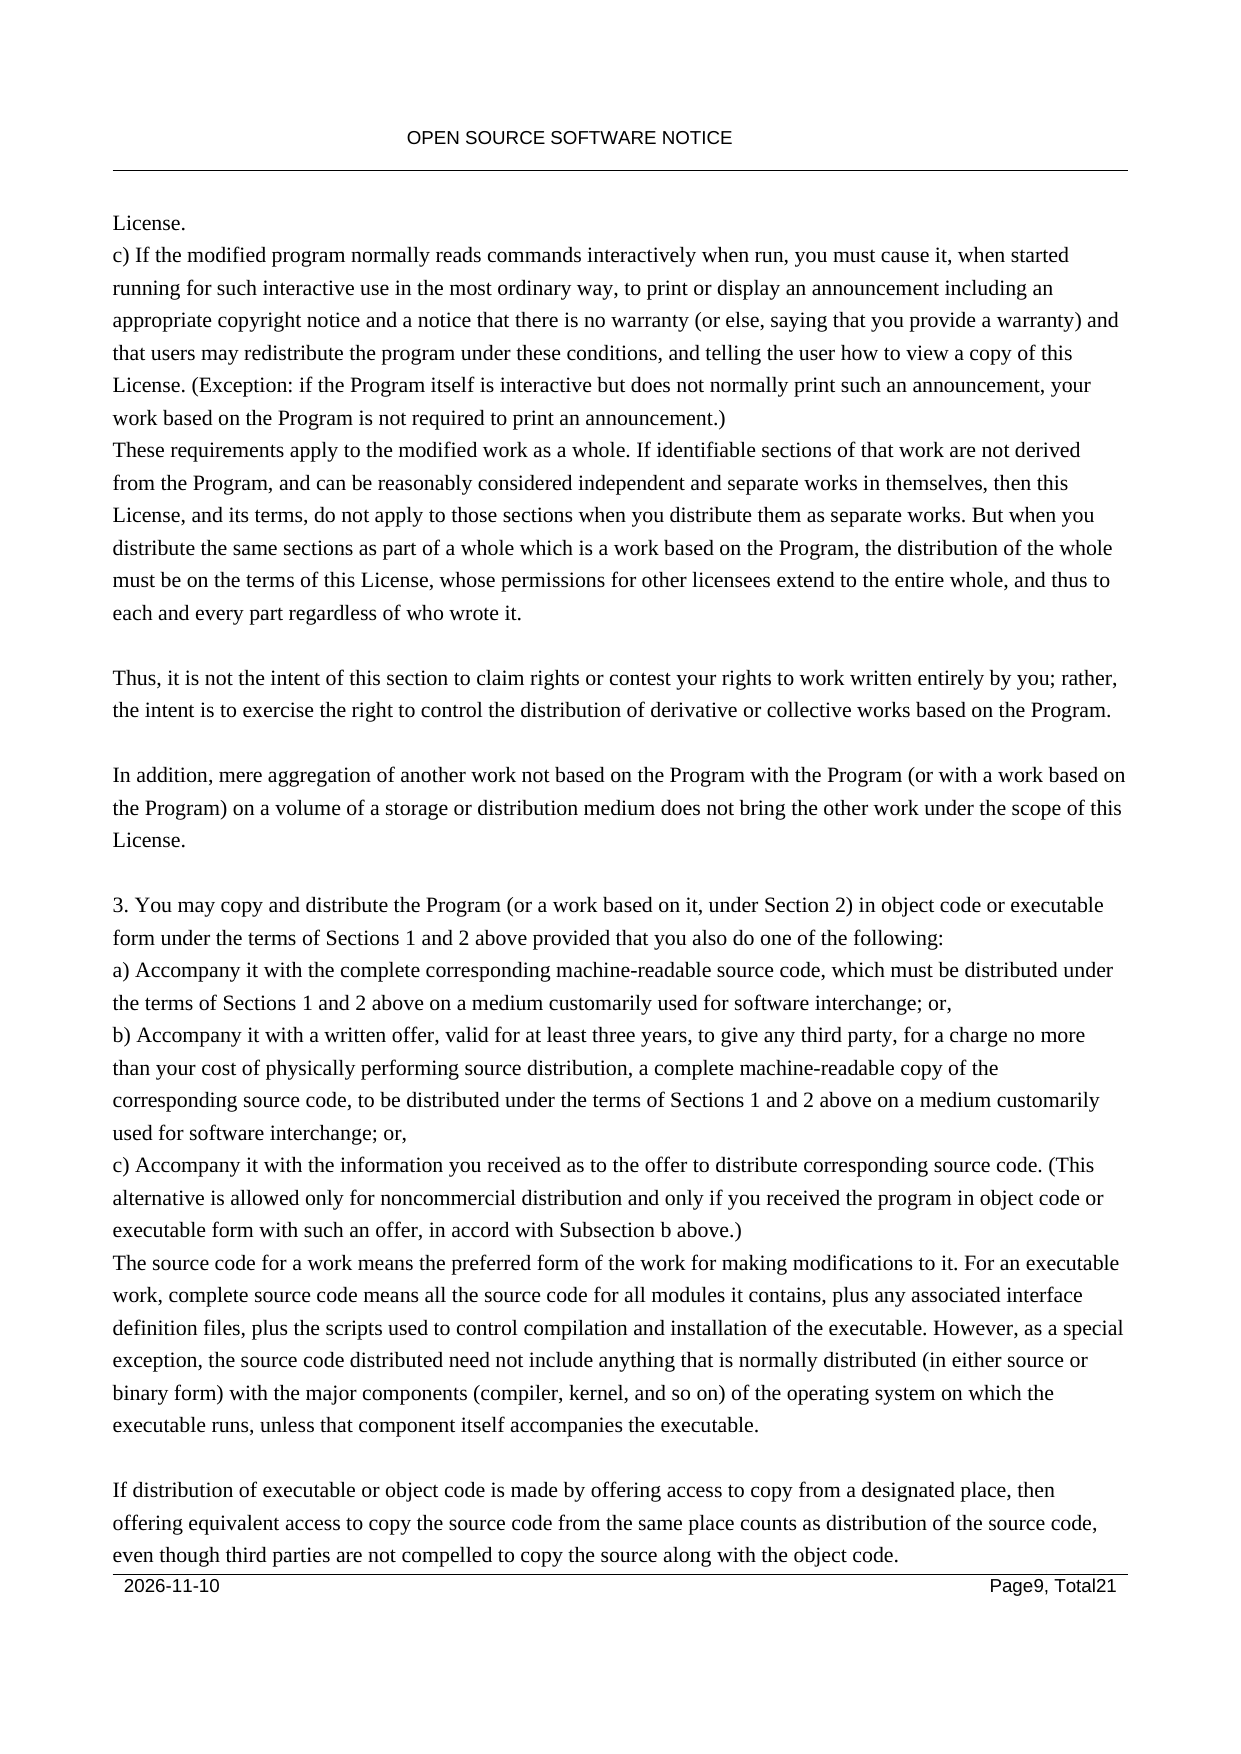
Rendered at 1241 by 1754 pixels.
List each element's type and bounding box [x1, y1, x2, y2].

text [112, 206, 1128, 1571]
